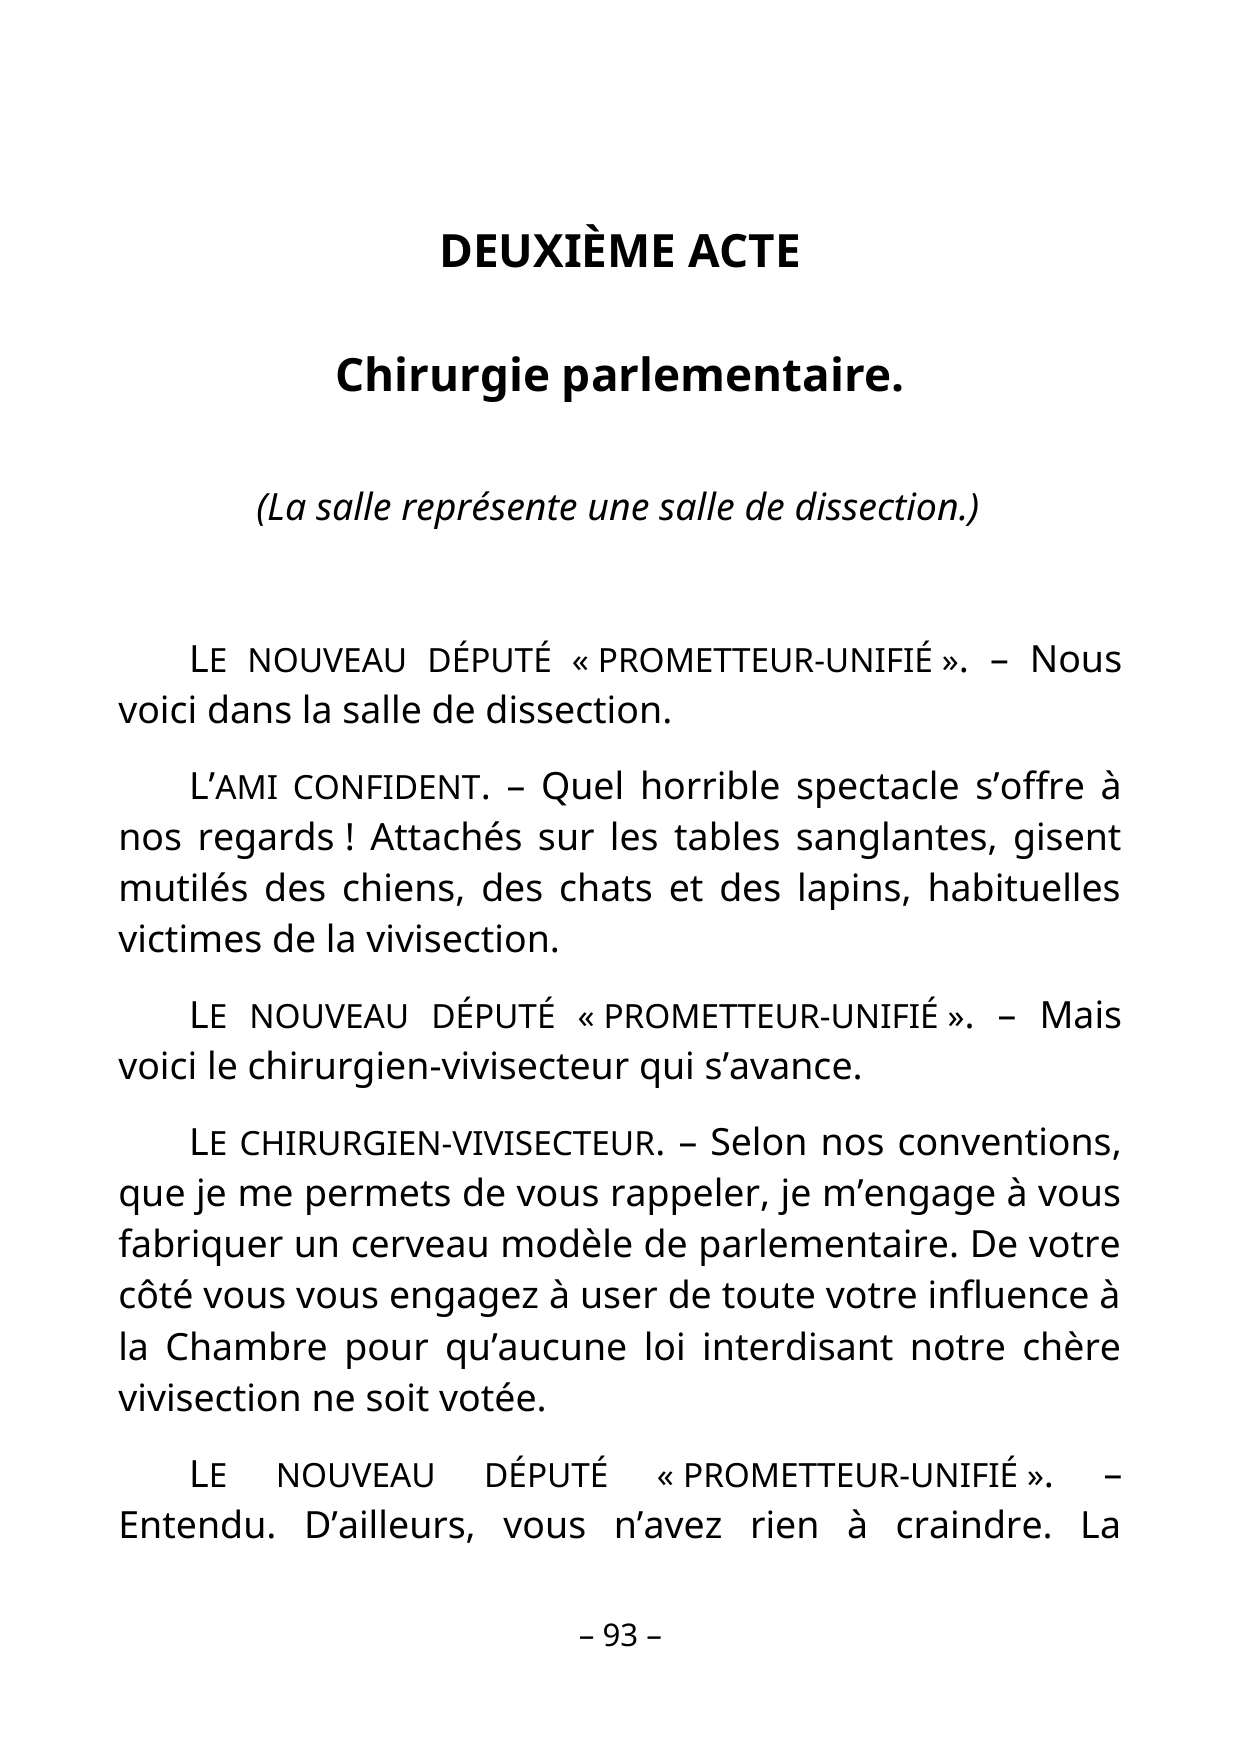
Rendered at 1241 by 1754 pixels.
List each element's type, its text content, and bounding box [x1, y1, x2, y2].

text LE CHIRURGIEN-VIVISECTEUR. – Selon nos conventions, que je me permets de vous rappeler, je m’engage à vous fabriquer un cerveau modèle de parlementaire. De votre côté vous vous engagez à user de toute votre influence à la Chambre pour qu’aucune loi interdisant notre chère vivisection ne soit votée. [118, 1116, 1122, 1422]
text L’AMI CONFIDENT. – Quel horrible spectacle s’offre à nos regards ! Attachés sur les tables sanglantes, gisent mutilés des chiens, des chats et des lapins, habituelles victimes de la vivisection. [118, 759, 1122, 964]
text LE NOUVEAU DÉPUTÉ « PROMETTEUR-UNIFIÉ ». – Mais voici le chirurgien-vivisecteur qui s’avance. [118, 989, 1122, 1091]
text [118, 1447, 1122, 1549]
subtitle DEUXIÈME ACTE Chirurgie parlementaire. [118, 218, 1122, 405]
text LE NOUVEAU DÉPUTÉ « PROMETTEUR-UNIFIÉ ». – Nous voici dans la salle de dissection. [118, 632, 1122, 734]
text (La salle représente une salle de dissection.) [118, 480, 1122, 531]
